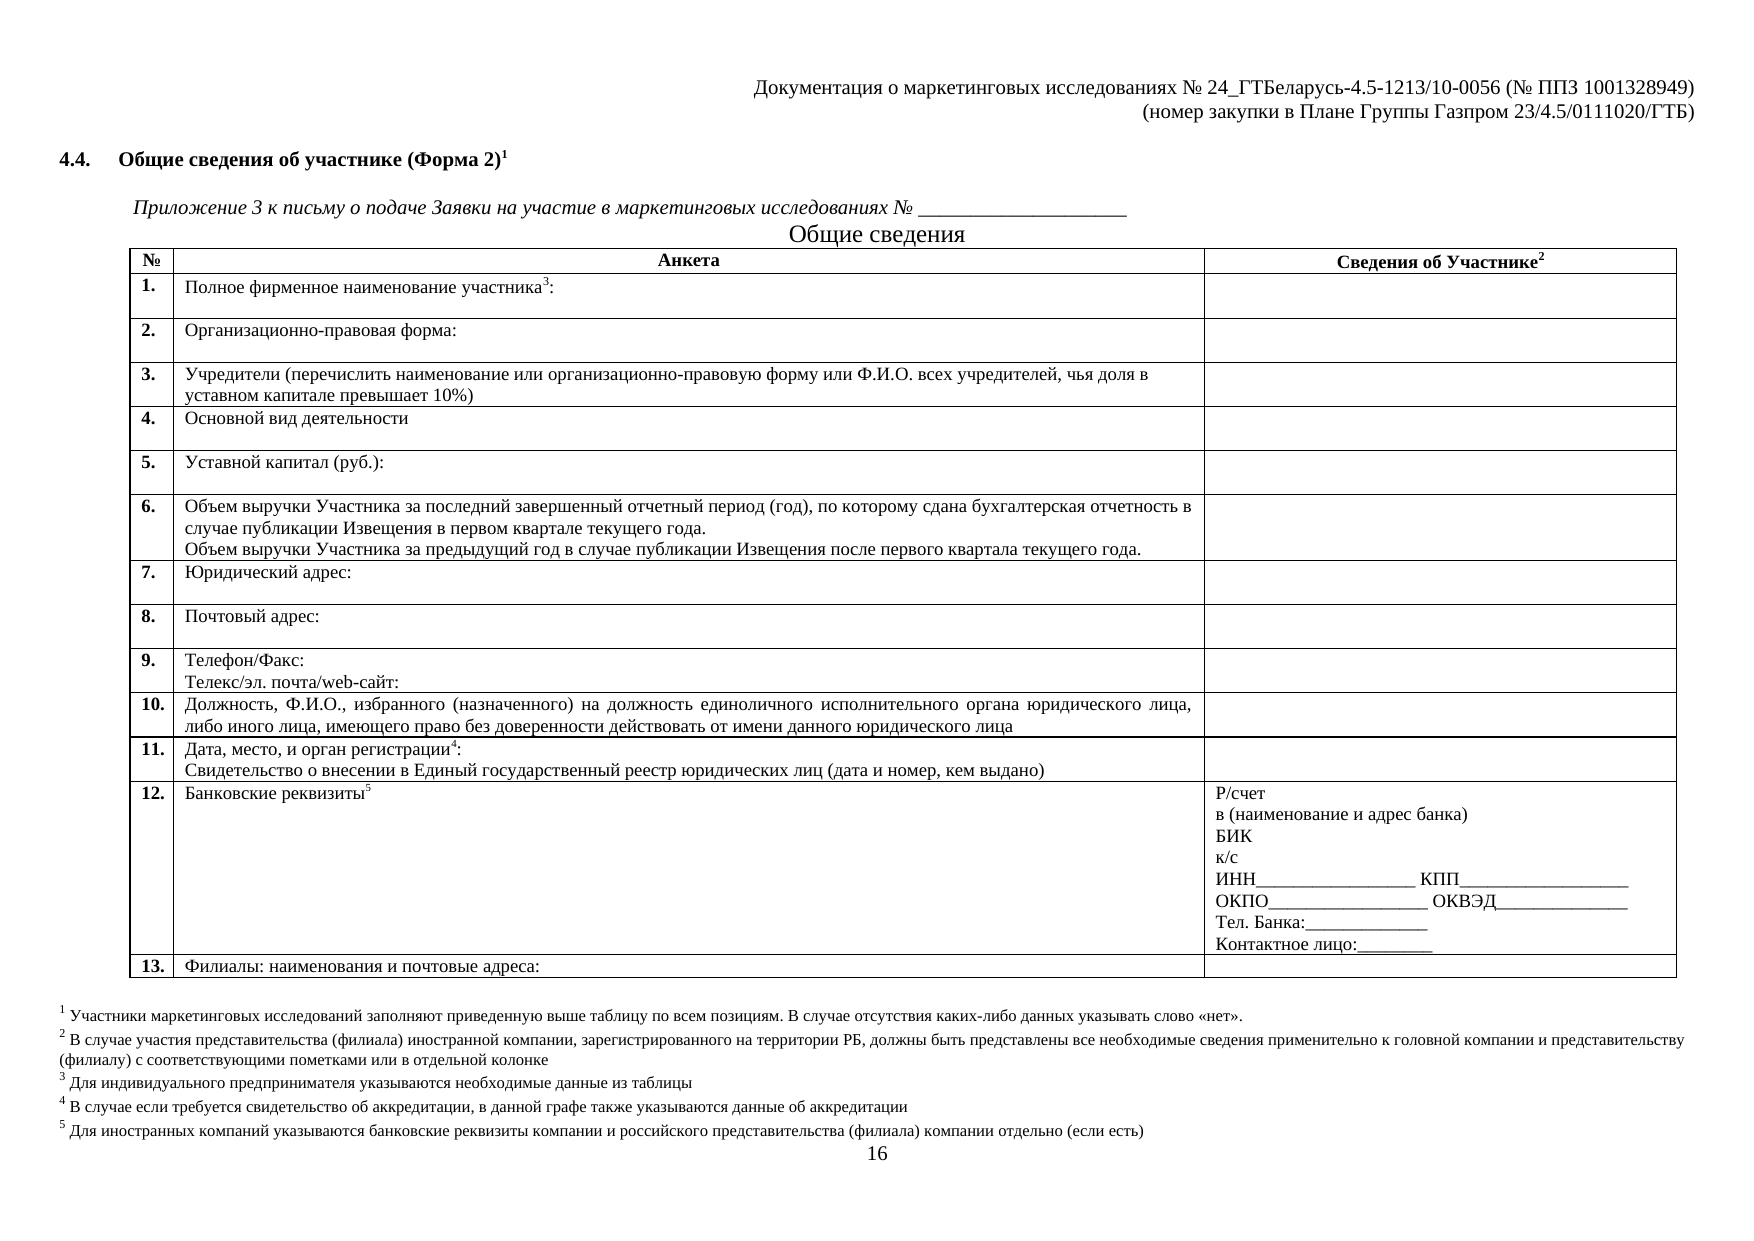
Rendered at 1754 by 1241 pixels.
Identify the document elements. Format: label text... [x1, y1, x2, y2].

table_cell [1205, 955, 1676, 977]
table_cell [1205, 274, 1676, 317]
table_cell [131, 451, 173, 494]
table_header Сведения об Участнике [1205, 249, 1676, 273]
table_cell [1205, 451, 1676, 494]
table_cell [131, 561, 173, 604]
table_cell Банковские реквизиты [174, 782, 1204, 954]
table_cell [1205, 649, 1676, 692]
table_cell [131, 407, 173, 450]
table_cell [1205, 738, 1676, 781]
table_cell Должность, Ф.И.О., избранного (назначенного) на должность единоличного исполнительного органа юридического лица, либо иного лица, имеющего право без доверенности действовать от имени данного юридического лица [174, 693, 1204, 736]
table_cell [131, 738, 173, 781]
table_cell [1205, 561, 1676, 604]
table_cell [131, 693, 173, 736]
table_cell [1205, 605, 1676, 648]
table_cell [1205, 407, 1676, 450]
table_cell Телефон/Факс: Телекс/эл. почта/web-сайт: [174, 649, 1204, 692]
table_cell [131, 955, 173, 977]
table_cell [131, 274, 173, 317]
table_cell [131, 605, 173, 648]
table_cell [131, 363, 173, 406]
list Общие сведения об участнике (Форма 2) [59, 147, 1695, 171]
table_cell [1205, 319, 1676, 362]
table_cell Полное фирменное наименование участника: [174, 274, 1204, 317]
table_cell Основной вид деятельности [174, 407, 1204, 450]
table_cell Юридический адрес: [174, 561, 1204, 604]
subtitle Общие сведения [59, 219, 1695, 248]
table_header Анкета [174, 249, 1204, 273]
table_cell Уставной капитал (руб.): [174, 451, 1204, 494]
table_cell [1205, 693, 1676, 736]
table_cell Р/счет в (наименование и адрес банка) БИК к/с ИНН_________________ КПП__________________ ОКПО_________________ ОКВЭД______________ Тел. Банка:_____________ Контактное лицо:________ [1205, 782, 1676, 954]
table_cell [131, 319, 173, 362]
table_cell Учредители (перечислить наименование или организационно-правовую форму или Ф.И.О. всех учредителей, чья доля в уставном капитале превышает 10%) [174, 363, 1204, 406]
table_header № [131, 249, 173, 273]
table_cell Почтовый адрес: [174, 605, 1204, 648]
table_cell [1205, 495, 1676, 560]
table_cell [131, 495, 173, 560]
text Приложение 3 к письму о подаче Заявки на участие в маркетинговых исследованиях № ____________________ [59, 195, 1695, 219]
table_cell [131, 782, 173, 954]
table_cell Объем выручки Участника за последний завершенный отчетный период (год), по которому сдана бухгалтерская отчетность в случае публикации Извещения в первом квартале текущего года. Объем выручки Участника за предыдущий год в случае публикации Извещения после первого квартала текущего года. [174, 495, 1204, 560]
table_cell [1205, 363, 1676, 406]
table_cell Организационно-правовая форма: [174, 319, 1204, 362]
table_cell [174, 955, 1204, 977]
table_cell Дата, место, и орган регистрации: Свидетельство о внесении в Единый государственный реестр юридических лиц (дата и номер, кем выдано) [174, 738, 1204, 781]
table_cell [131, 649, 173, 692]
